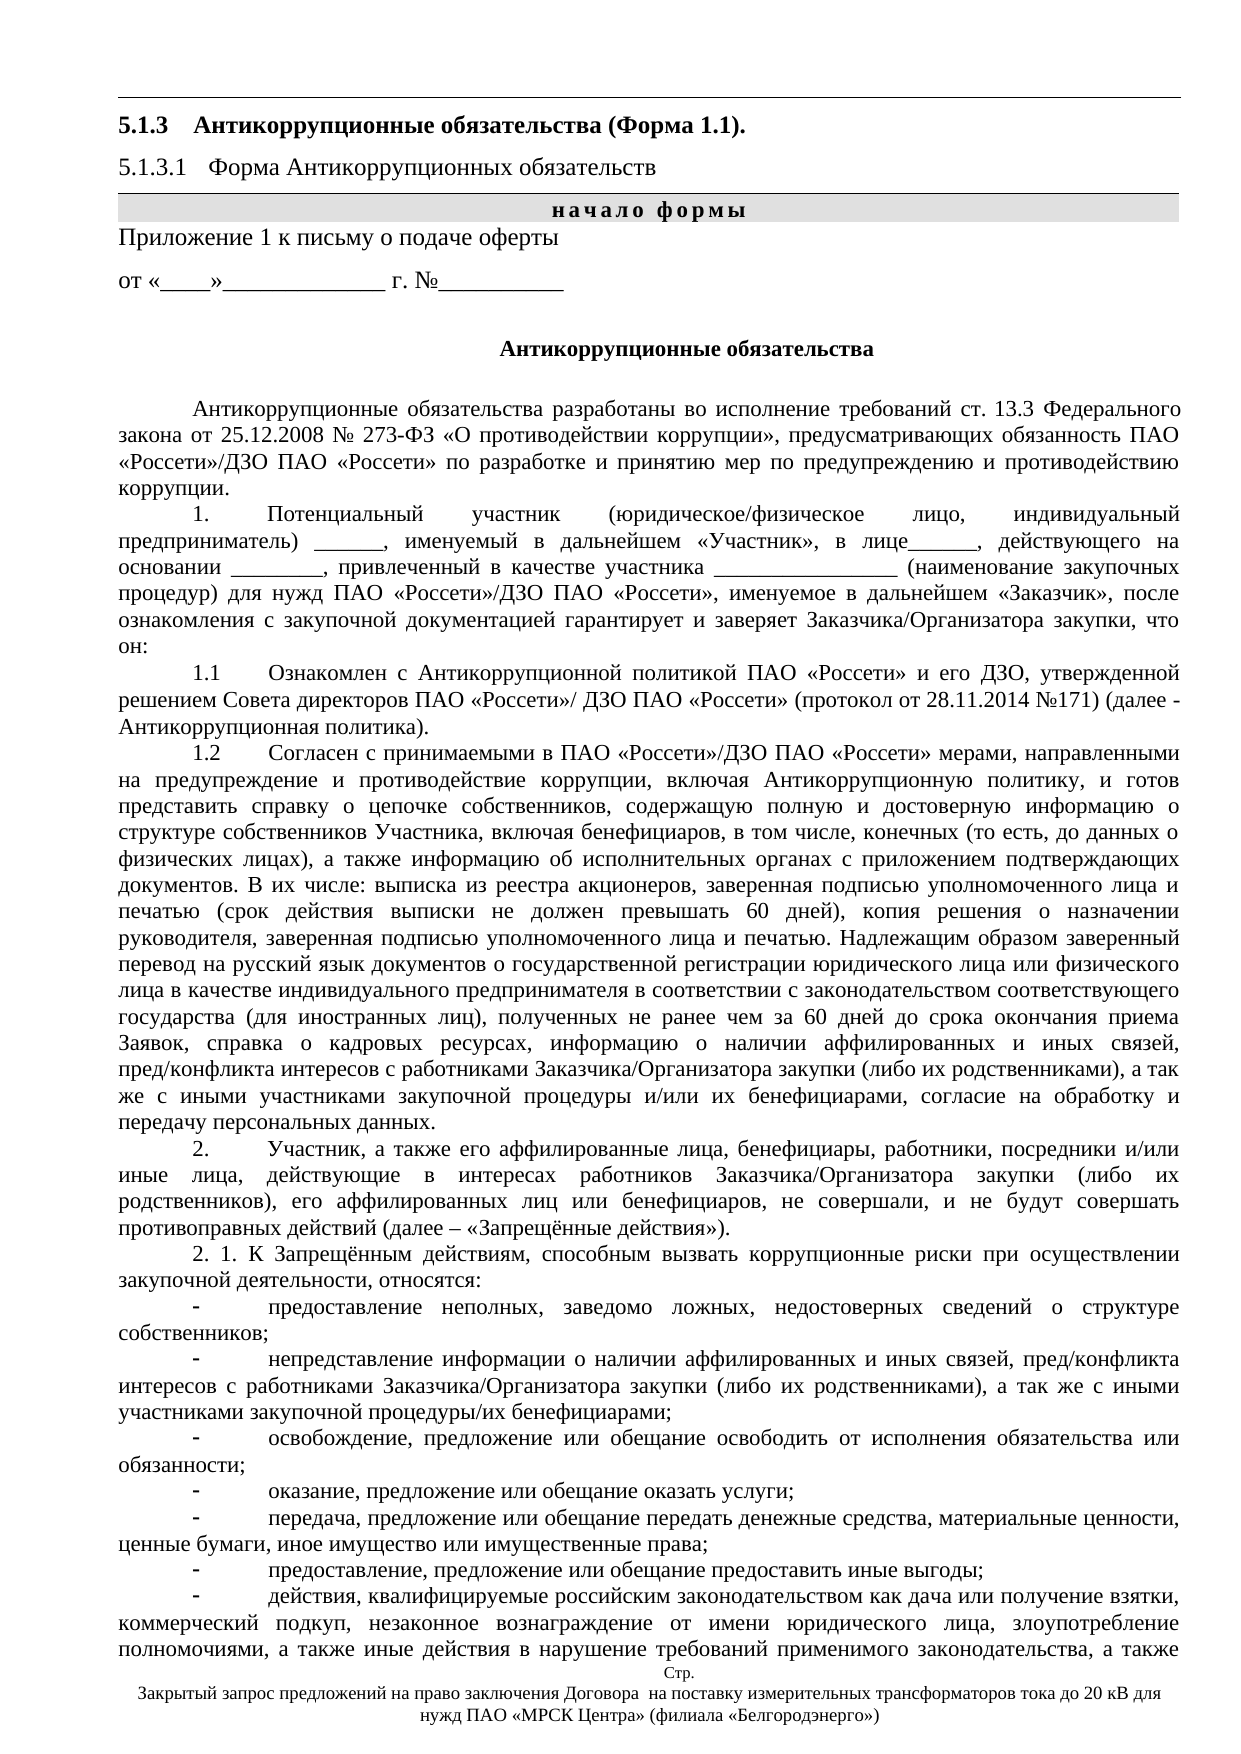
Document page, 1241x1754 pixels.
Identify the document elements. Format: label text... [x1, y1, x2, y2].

text начало формы [118, 194, 1179, 222]
list передача, предложение или обещание передать денежные средства, материальные ценности, ценные бумаги, иное имущество или имущественные права; [118, 1503, 1181, 1556]
text Антикоррупционные обязательства разработаны во исполнение требований ст. 13.3 Федерального закона от 25.12.2008 № 273-ФЗ «О противодействии коррупции», предусматривающих обязанность ПАО «Россети»/ДЗО ПАО «Россети» по разработке и принятию мер по предупреждению и противодействию коррупции. [118, 395, 1181, 500]
list непредставление информации о наличии аффилированных и иных связей, пред/конфликта интересов с работниками Заказчика/Организатора закупки (либо их родственниками), а так же с иными участниками закупочной процедуры/их бенефициарами; [118, 1345, 1181, 1424]
list освобождение, предложение или обещание освободить от исполнения обязательства или обязанности; [118, 1424, 1181, 1477]
list Участник, а также его аффилированные лица, бенефициары, работники, посредники и/или иные лица, действующие в интересах работников Заказчика/Организатора закупки (либо их родственников), его аффилированных лиц или бенефициаров, не совершали, и не будут совершать противоправных действий (далее – «Запрещённые действия»). [118, 1134, 1181, 1240]
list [118, 1583, 1181, 1662]
list Потенциальный участник (юридическое/физическое лицо, индивидуальный предприниматель) ______, именуемый в дальнейшем «Участник», в лице______, действующего на основании ________, привлеченный в качестве участника ________________ (наименование закупочных процедур) для нужд ПАО «Россети»/ДЗО ПАО «Россети», именуемое в дальнейшем «Заказчик», после ознакомления с закупочной документацией гарантирует и заверяет Заказчика/Организатора закупки, что он: [118, 500, 1181, 658]
subtitle Форма Антикоррупционных обязательств [118, 152, 1181, 181]
text 1.1 Ознакомлен с Антикоррупционной политикой ПАО «Россети» и его ДЗО, утвержденной решением Совета директоров ПАО «Россети»/ ДЗО ПАО «Россети» (протокол от 28.11.2014 №171) (далее - Антикоррупционная политика). [118, 658, 1181, 739]
text 2. 1. К Запрещённым действиям, способным вызвать коррупционные риски при осуществлении закупочной деятельности, относятся: [118, 1240, 1181, 1293]
subtitle Антикоррупционные обязательства (Форма 1.1). [118, 111, 1181, 139]
text Приложение 1 к письму о подаче оферты [118, 222, 1181, 251]
text Антикоррупционные обязательства [118, 335, 1181, 361]
list Согласен с принимаемыми в ПАО «Россети»/ДЗО ПАО «Россети» мерами, направленными на предупреждение и противодействие коррупции, включая Антикоррупционную политику, и готов представить справку о цепочке собственников, содержащую полную и достоверную информацию о структуре собственников Участника, включая бенефициаров, в том числе, конечных (то есть, до данных о физических лицах), а также информацию об исполнительных органах с приложением подтверждающих документов. В их числе: выписка из реестра акционеров, заверенная подписью уполномоченного лица и печатью (срок действия выписки не должен превышать 60 дней), копия решения о назначении руководителя, заверенная подписью уполномоченного лица и печатью. Надлежащим образом заверенный перевод на русский язык документов о государственной регистрации юридического лица или физического лица в качестве индивидуального предпринимателя в соответствии с законодательством соответствующего государства (для иностранных лиц), полученных не ранее чем за 60 дней до срока окончания приема Заявок, справка о кадровых ресурсах, информацию о наличии аффилированных и иных связей, пред/конфликта интересов с работниками Заказчика/Организатора закупки (либо их родственниками), а так же с иными участниками закупочной процедуры и/или их бенефициарами, согласие на обработку и передачу персональных данных. [118, 739, 1181, 1134]
list предоставление, предложение или обещание предоставить иные выгоды; [118, 1556, 1181, 1583]
list предоставление неполных, заведомо ложных, недостоверных сведений о структуре собственников; [118, 1293, 1181, 1345]
text от «____»_____________ г. №__________ [118, 266, 1181, 294]
list оказание, предложение или обещание оказать услуги; [118, 1477, 1181, 1503]
